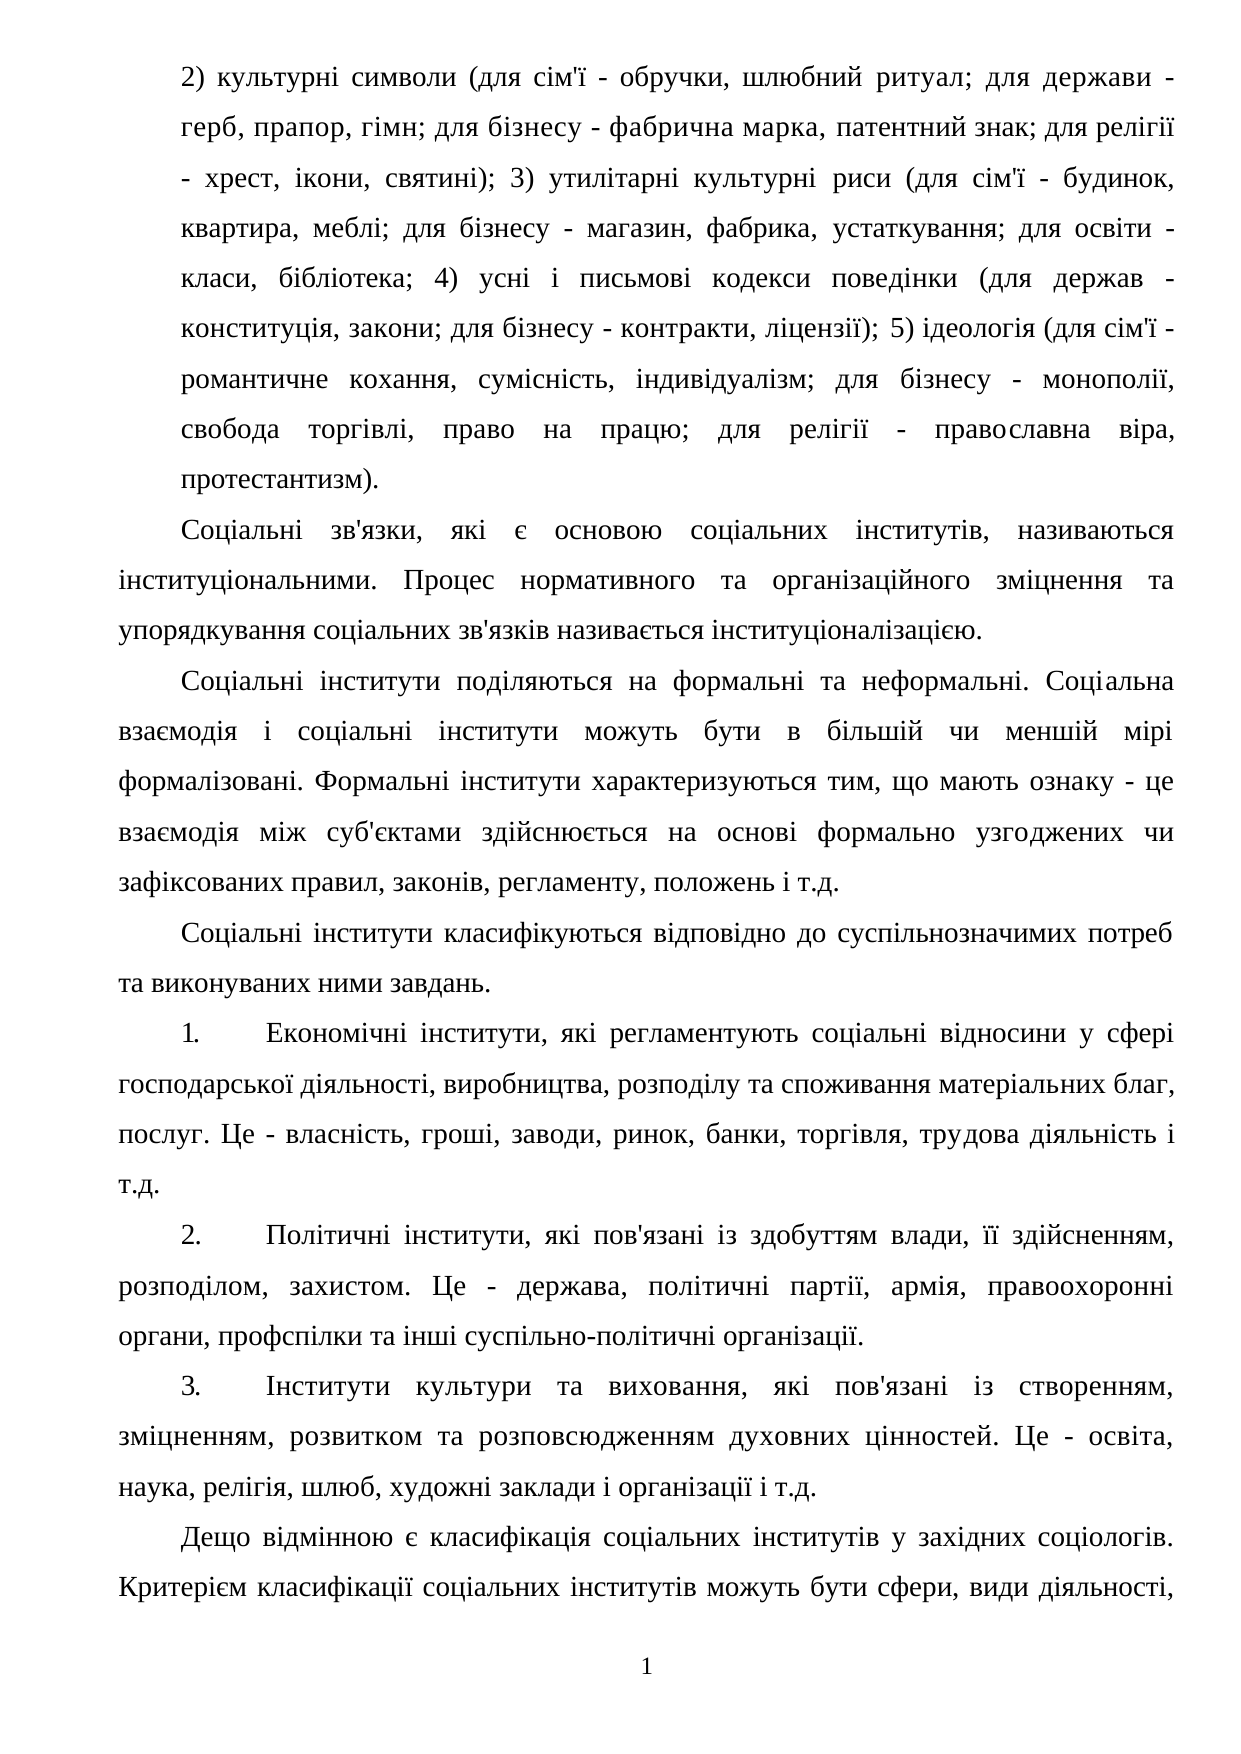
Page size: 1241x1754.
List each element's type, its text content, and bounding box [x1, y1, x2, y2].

text Соціальні зв'язки, які є основою соціальних інститутів, називаються інституціональними. Процес нормативного та організаційного зміцнення та упорядкування соціальних зв'язків називається інституціоналізацією. [118, 512, 1175, 646]
list Економічні інститути, які регламентують соціальні відносини у сфері господарської діяльності, виробництва, розподілу та споживання матеріальних благ, послуг. Це - власність, гроші, заводи, ринок, банки, торгівля, трудова діяльність і т.д. [118, 1016, 1175, 1200]
list Політичні інститути, які пов'язані із здобуттям влади, її здійсненням, розподілом, захистом. Це - держава, політичні партії, армія, правоохоронні органи, профспілки та інші суспільно-політичні організації. [118, 1217, 1175, 1351]
text 2) культурні символи (для сім'ї - обручки, шлюбний ритуал; для держави - герб, прапор, гімн; для бізнесу - фабрична марка, патентний знак; для релігії - хрест, ікони, святині); 3) утилітарні культурні риси (для сім'ї - будинок, квартира, меблі; для бізнесу - магазин, фабрика, устаткування; для освіти - класи, бібліотека; 4) усні і письмові кодекси поведінки (для держав - конституція, закони; для бізнесу - контракти, ліцензії); 5) ідеологія (для сім'ї - романтичне кохання, сумісність, індивідуалізм; для бізнесу - монополії, свобода торгівлі, право на працю; для релігії - православна віра, протестантизм). [181, 59, 1175, 495]
list Інститути культури та виховання, які пов'язані із створенням, зміцненням, розвитком та розповсюдженням духовних цінностей. Це - освіта, наука, релігія, шлюб, художні заклади і організації і т.д. [118, 1368, 1175, 1502]
text Соціальні інститути класифікуються відповідно до суспільнозначимих потреб та виконуваних ними завдань. [118, 915, 1173, 999]
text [118, 1519, 1175, 1603]
text Соціальні інститути поділяються на формальні та неформальні. Соціальна взаємодія і соціальні інститути можуть бути в більшій чи меншій мірі формалізовані. Формальні інститути характеризуються тим, що мають ознаку - це взаємодія між суб'єктами здійснюється на основі формально узгоджених чи зафіксованих правил, законів, регламенту, положень і т.д. [118, 663, 1174, 898]
